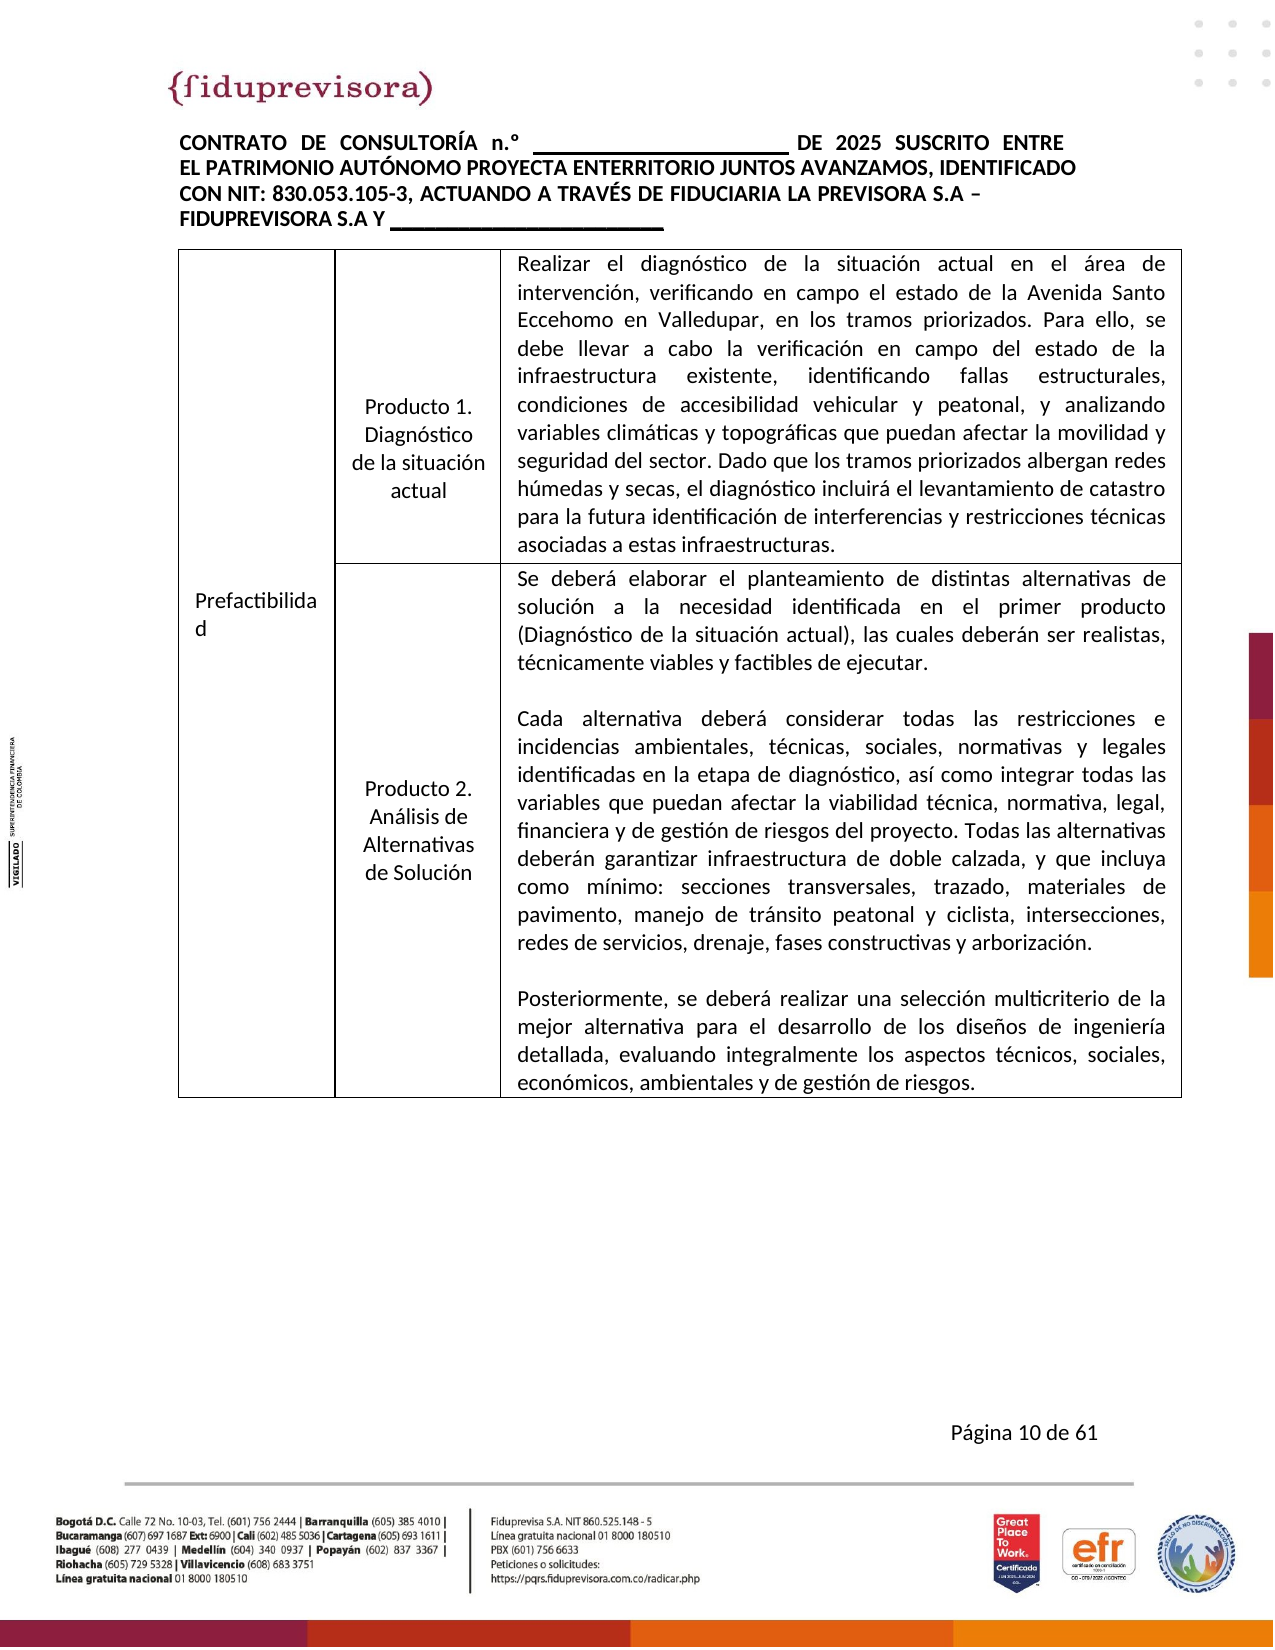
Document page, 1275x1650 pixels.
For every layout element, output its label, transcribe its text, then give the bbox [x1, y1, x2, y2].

table_cell [179, 684, 334, 1097]
table_cell Producto 2. Análisis de Alternativas de Solución [336, 564, 500, 1097]
table_cell Prefactibilidad [179, 250, 334, 684]
table_cell Producto 1. Diagnóstico de la situación actual [336, 250, 500, 563]
table_cell Se deberá elaborar el planteamiento de distintas alternativas de solución a la necesidad identificada en el primer producto (Diagnóstico de la situación actual), las cuales deberán ser realistas, técnicamente viables y factibles de ejecutar. Cada alternativa deberá considerar todas las restricciones e incidencias ambientales, técnicas, sociales, normativas y legales identificadas en la etapa de diagnóstico, así como integrar todas las variables que puedan afectar la viabilidad técnica, normativa, legal, financiera y de gestión de riesgos del proyecto. Todas las alternativas deberán garantizar infraestructura de doble calzada, y que incluya como mínimo: secciones transversales, trazado, materiales de pavimento, manejo de tránsito peatonal y ciclista, intersecciones, redes de servicios, drenaje, fases constructivas y arborización. Posteriormente, se deberá realizar una selección multicriterio de la mejor alternativa para el desarrollo de los diseños de ingeniería detallada, evaluando integralmente los aspectos técnicos, sociales, económicos, ambientales y de gestión de riesgos. [501, 564, 1181, 1097]
table_cell Realizar el diagnóstico de la situación actual en el área de intervención, verificando en campo el estado de la Avenida Santo Eccehomo en Valledupar, en los tramos priorizados. Para ello, se debe llevar a cabo la verificación en campo del estado de la infraestructura existente, identificando fallas estructurales, condiciones de accesibilidad vehicular y peatonal, y analizando variables climáticas y topográficas que puedan afectar la movilidad y seguridad del sector. Dado que los tramos priorizados albergan redes húmedas y secas, el diagnóstico incluirá el levantamiento de catastro para la futura identificación de interferencias y restricciones técnicas asociadas a estas infraestructuras. [501, 250, 1181, 563]
picture [163, 18, 1275, 110]
picture [0, 628, 1273, 1647]
